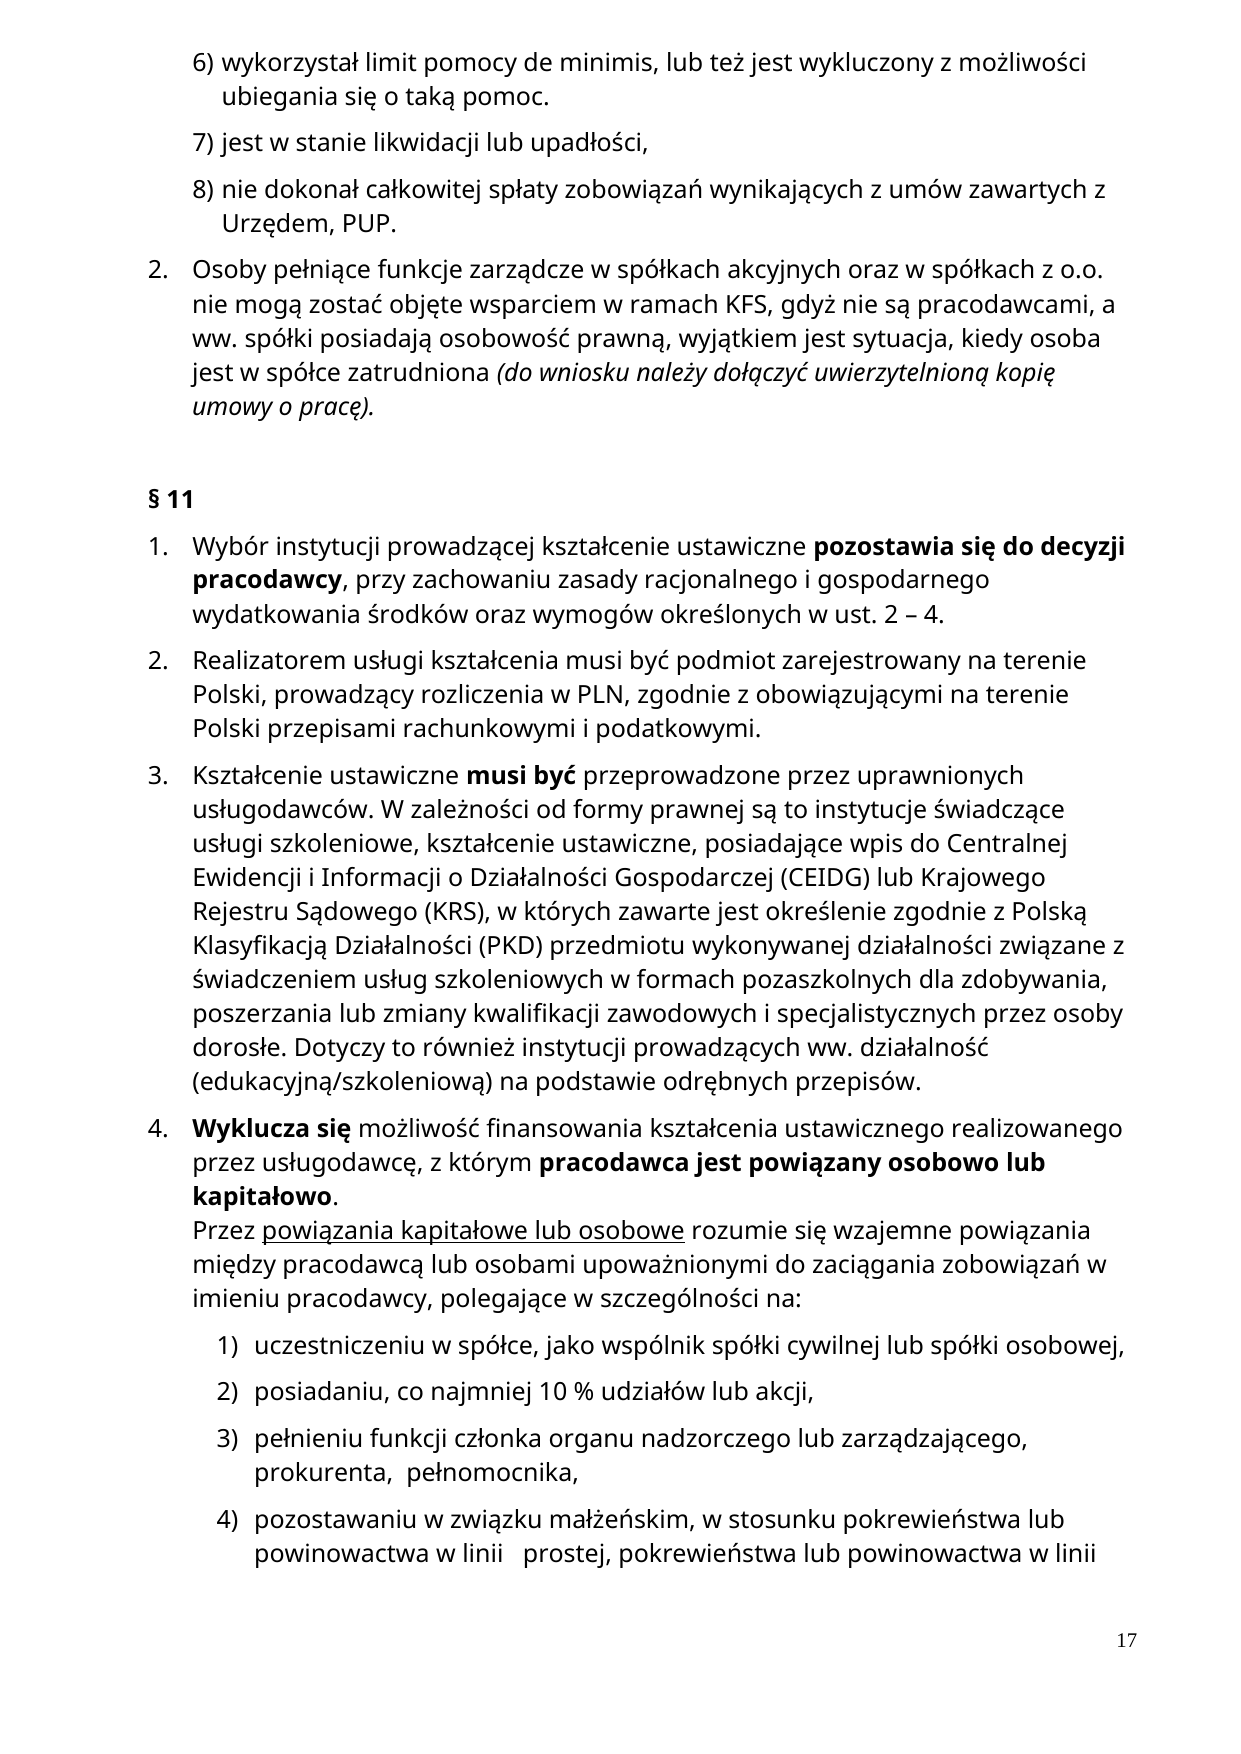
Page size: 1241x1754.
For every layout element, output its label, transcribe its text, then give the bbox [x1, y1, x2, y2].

text Przez powiązania kapitałowe lub osobowe rozumie się wzajemne powiązania między pracodawcą lub osobami upoważnionymi do zaciągania zobowiązań w imieniu pracodawcy, polegające w szczególności na: [192, 1213, 1137, 1315]
list Osoby pełniące funkcje zarządcze w spółkach akcyjnych oraz w spółkach z o.o. nie mogą zostać objęte wsparciem w ramach KFS, gdyż nie są pracodawcami, a ww. spółki posiadają osobowość prawną, wyjątkiem jest sytuacja, kiedy osoba jest w spółce zatrudniona (do wniosku należy dołączyć uwierzytelnioną kopię umowy o pracę). [148, 252, 1137, 422]
list Kształcenie ustawiczne musi być przeprowadzone przez uprawnionych usługodawców. W zależności od formy prawnej są to instytucje świadczące usługi szkoleniowe, kształcenie ustawiczne, posiadające wpis do Centralnej Ewidencji i Informacji o Działalności Gospodarczej (CEIDG) lub Krajowego Rejestru Sądowego (KRS), w których zawarte jest określenie zgodnie z Polską Klasyfikacją Działalności (PKD) przedmiotu wykonywanej działalności związane z świadczeniem usług szkoleniowych w formach pozaszkolnych dla zdobywania, poszerzania lub zmiany kwalifikacji zawodowych i specjalistycznych przez osoby dorosłe. Dotyczy to również instytucji prowadzących ww. działalność (edukacyjną/szkoleniową) na podstawie odrębnych przepisów. [148, 757, 1137, 1098]
list wykorzystał limit pomocy de minimis, lub też jest wykluczony z możliwości ubiegania się o taką pomoc. [192, 44, 1137, 112]
list Realizatorem usługi kształcenia musi być podmiot zarejestrowany na terenie Polski, prowadzący rozliczenia w PLN, zgodnie z obowiązującymi na terenie Polski przepisami rachunkowymi i podatkowymi. [148, 643, 1137, 745]
text § 11 [148, 482, 1137, 516]
list posiadaniu, co najmniej 10 % udziałów lub akcji, [216, 1374, 1137, 1408]
list uczestniczeniu w spółce, jako wspólnik spółki cywilnej lub spółki osobowej, [216, 1327, 1137, 1362]
list nie dokonał całkowitej spłaty zobowiązań wynikających z umów zawartych z Urzędem, PUP. [192, 172, 1137, 240]
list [216, 1501, 1137, 1569]
list jest w stanie likwidacji lub upadłości, [192, 125, 1137, 159]
list Wybór instytucji prowadzącej kształcenie ustawiczne pozostawia się do decyzji pracodawcy, przy zachowaniu zasady racjonalnego i gospodarnego wydatkowania środków oraz wymogów określonych w ust. 2 – 4. [148, 528, 1137, 630]
list Wyklucza się możliwość finansowania kształcenia ustawicznego realizowanego przez usługodawcę, z którym pracodawca jest powiązany osobowo lub kapitałowo. [148, 1111, 1137, 1213]
list pełnieniu funkcji członka organu nadzorczego lub zarządzającego, prokurenta, pełnomocnika, [216, 1421, 1137, 1489]
